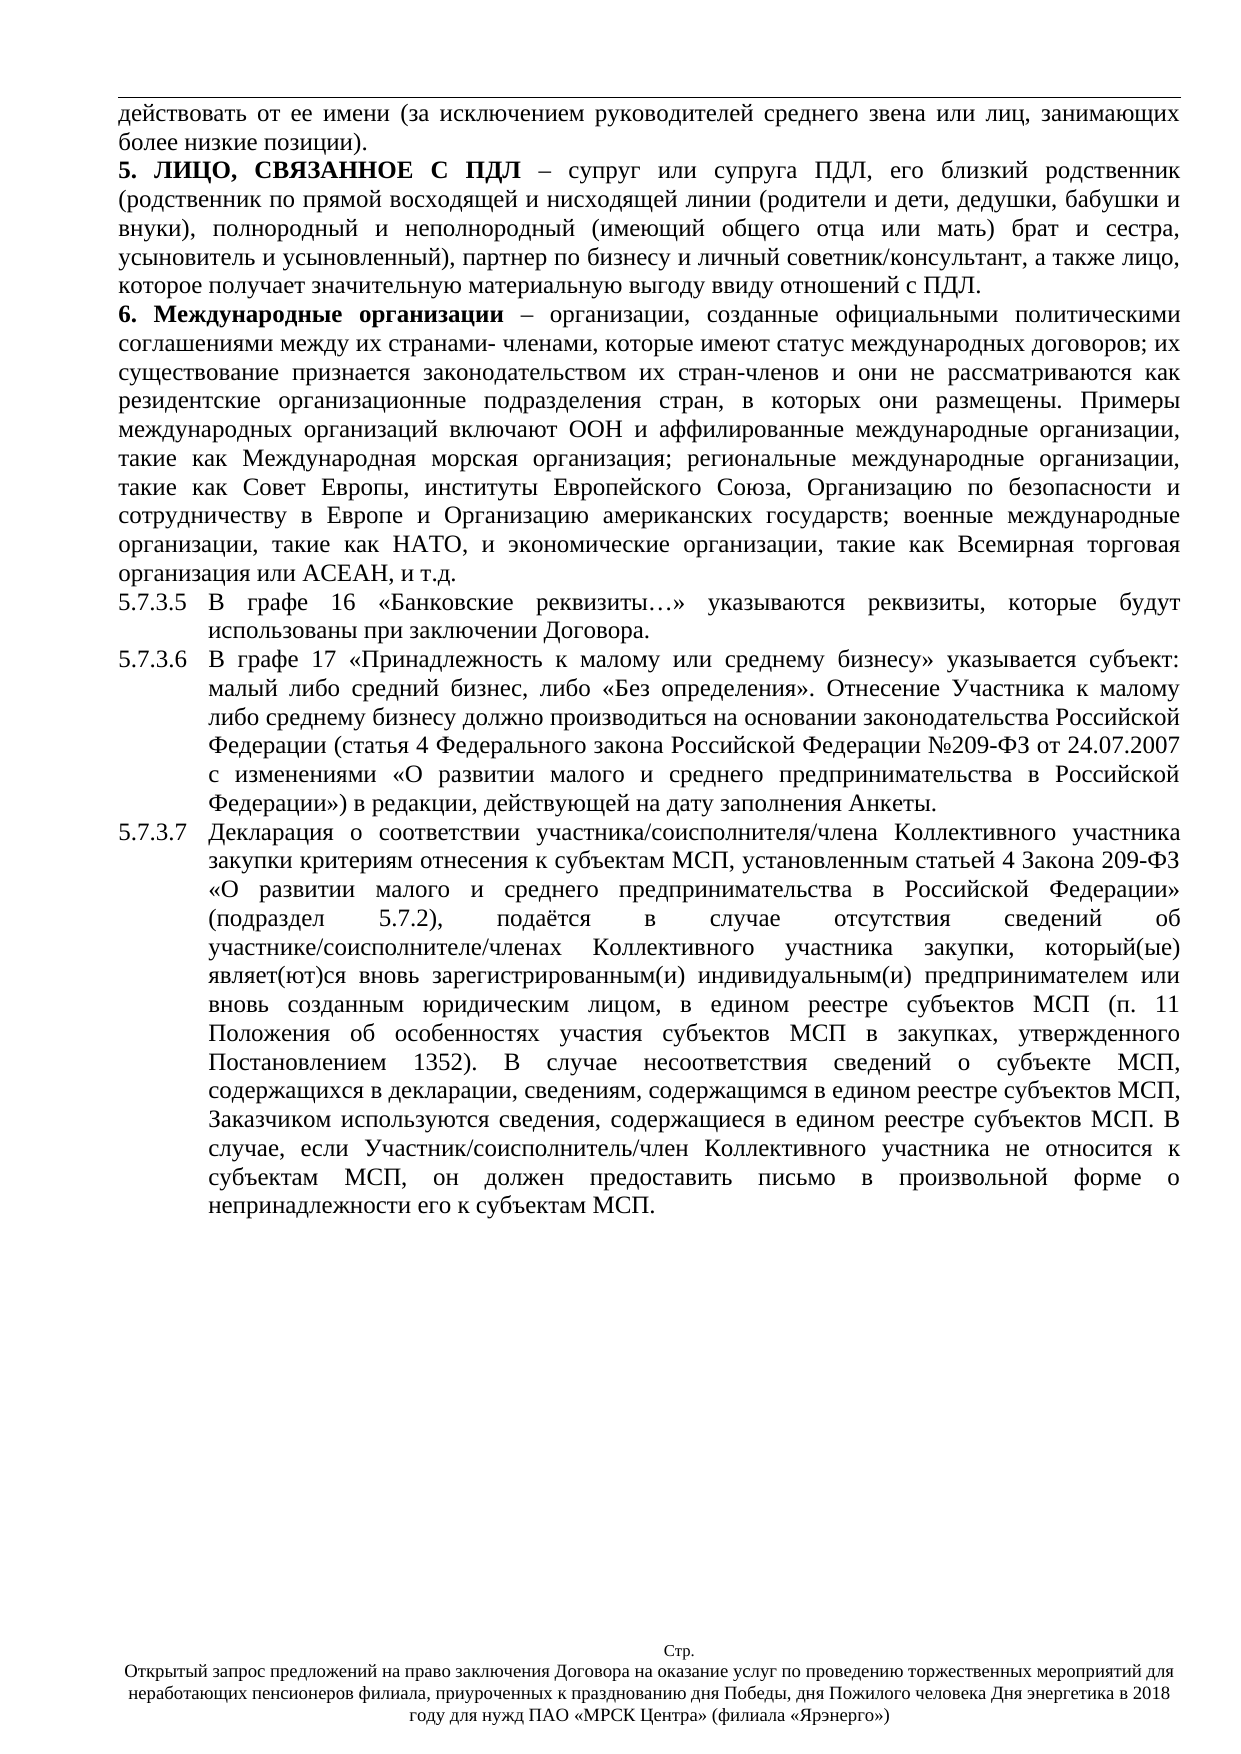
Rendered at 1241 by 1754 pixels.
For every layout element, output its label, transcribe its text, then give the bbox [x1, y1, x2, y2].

text 5. ЛИЦО, СВЯЗАННОЕ С ПДЛ – супруг или супруга ПДЛ, его близкий родственник (родственник по прямой восходящей и нисходящей линии (родители и дети, дедушки, бабушки и внуки), полнородный и неполнородный (имеющий общего отца или мать) брат и сестра, усыновитель и усыновленный), партнер по бизнесу и личный советник/консультант, а также лицо, которое получает значительную материальную выгоду ввиду отношений с ПДЛ. [118, 156, 1181, 299]
list 6. Международные организации – организации, созданные официальными политическими соглашениями между их странами- членами, которые имеют статус международных договоров; их существование признается законодательством их стран-членов и они не рассматриваются как резидентские организационные подразделения стран, в которых они размещены. Примеры международных организаций включают ООН и аффилированные международные организации, такие как Международная морская организация; региональные международные организации, такие как Совет Европы, институты Европейского Союза, Организацию по безопасности и сотрудничеству в Европе и Организацию американских государств; военные международные организации, такие как НАТО, и экономические организации, такие как Всемирная торговая организация или АСЕАН, и т.д. [118, 299, 1181, 587]
list Декларация о соответствии участника/соисполнителя/члена Коллективного участника закупки критериям отнесения к субъектам МСП, установленным статьей 4 Закона 209-ФЗ «О развитии малого и среднего предпринимательства в Российской Федерации» (подраздел 5.7.2), подаётся в случае отсутствия сведений об участнике/соисполнителе/членах Коллективного участника закупки, который(ые) являет(ют)ся вновь зарегистрированным(и) индивидуальным(и) предпринимателем или вновь созданным юридическим лицом, в едином реестре субъектов МСП (п. 11 Положения об особенностях участия субъектов МСП в закупках, утвержденного Постановлением 1352). В случае несоответствия сведений о субъекте МСП, содержащихся в декларации, сведениям, содержащимся в едином реестре субъектов МСП, Заказчиком используются сведения, содержащиеся в едином реестре субъектов МСП. В случае, если Участник/соисполнитель/член Коллективного участника не относится к субъектам МСП, он должен предоставить письмо в произвольной форме о непринадлежности его к субъектам МСП. [118, 817, 1181, 1219]
list В графе 16 «Банковские реквизиты…» указываются реквизиты, которые будут использованы при заключении Договора. [118, 587, 1181, 644]
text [118, 98, 1181, 156]
list В графе 17 «Принадлежность к малому или среднему бизнесу» указывается субъект: малый либо средний бизнес, либо «Без определения». Отнесение Участника к малому либо среднему бизнесу должно производиться на основании законодательства Российской Федерации (статья 4 Федерального закона Российской Федерации №209-ФЗ от 24.07.2007 с изменениями «О развитии малого и среднего предпринимательства в Российской Федерации») в редакции, действующей на дату заполнения Анкеты. [118, 644, 1181, 817]
